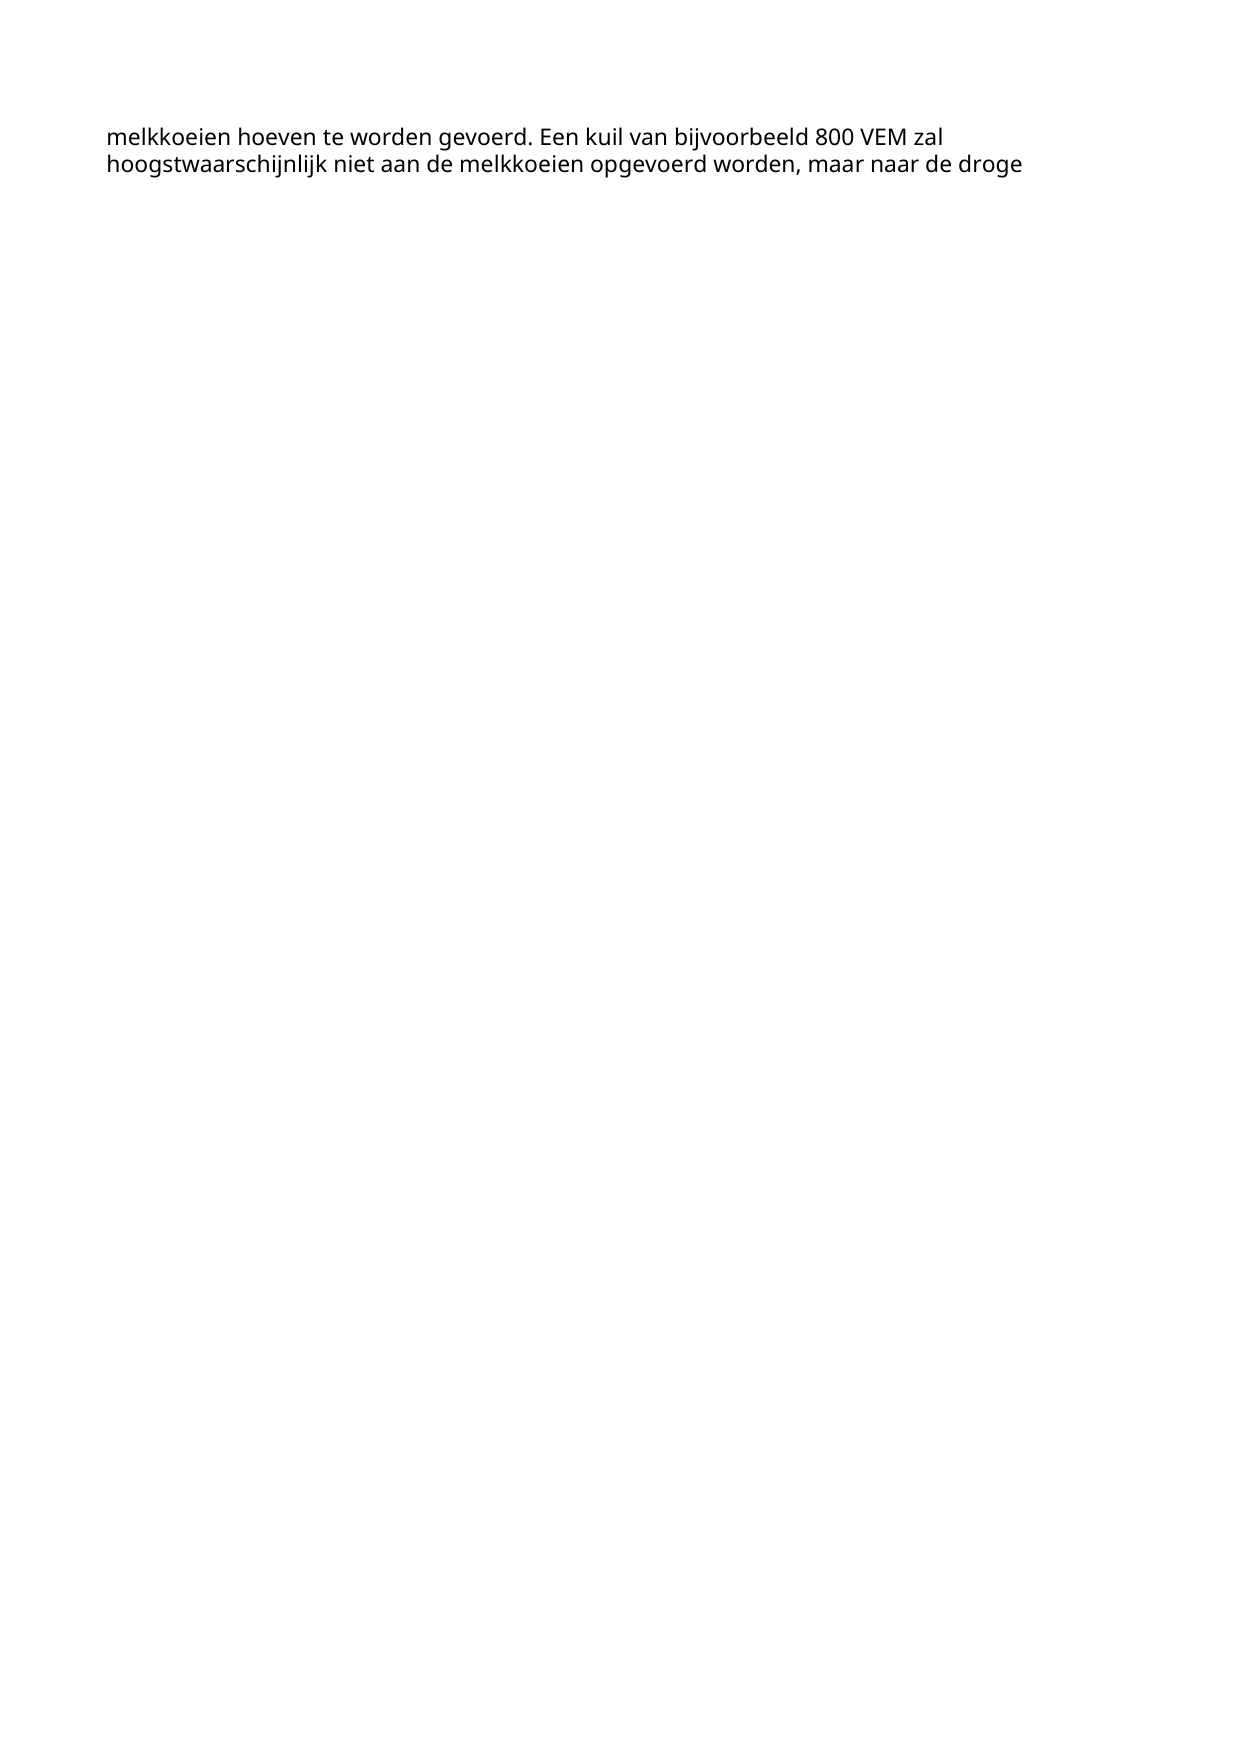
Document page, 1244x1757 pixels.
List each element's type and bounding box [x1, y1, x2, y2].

text [106, 123, 1087, 178]
